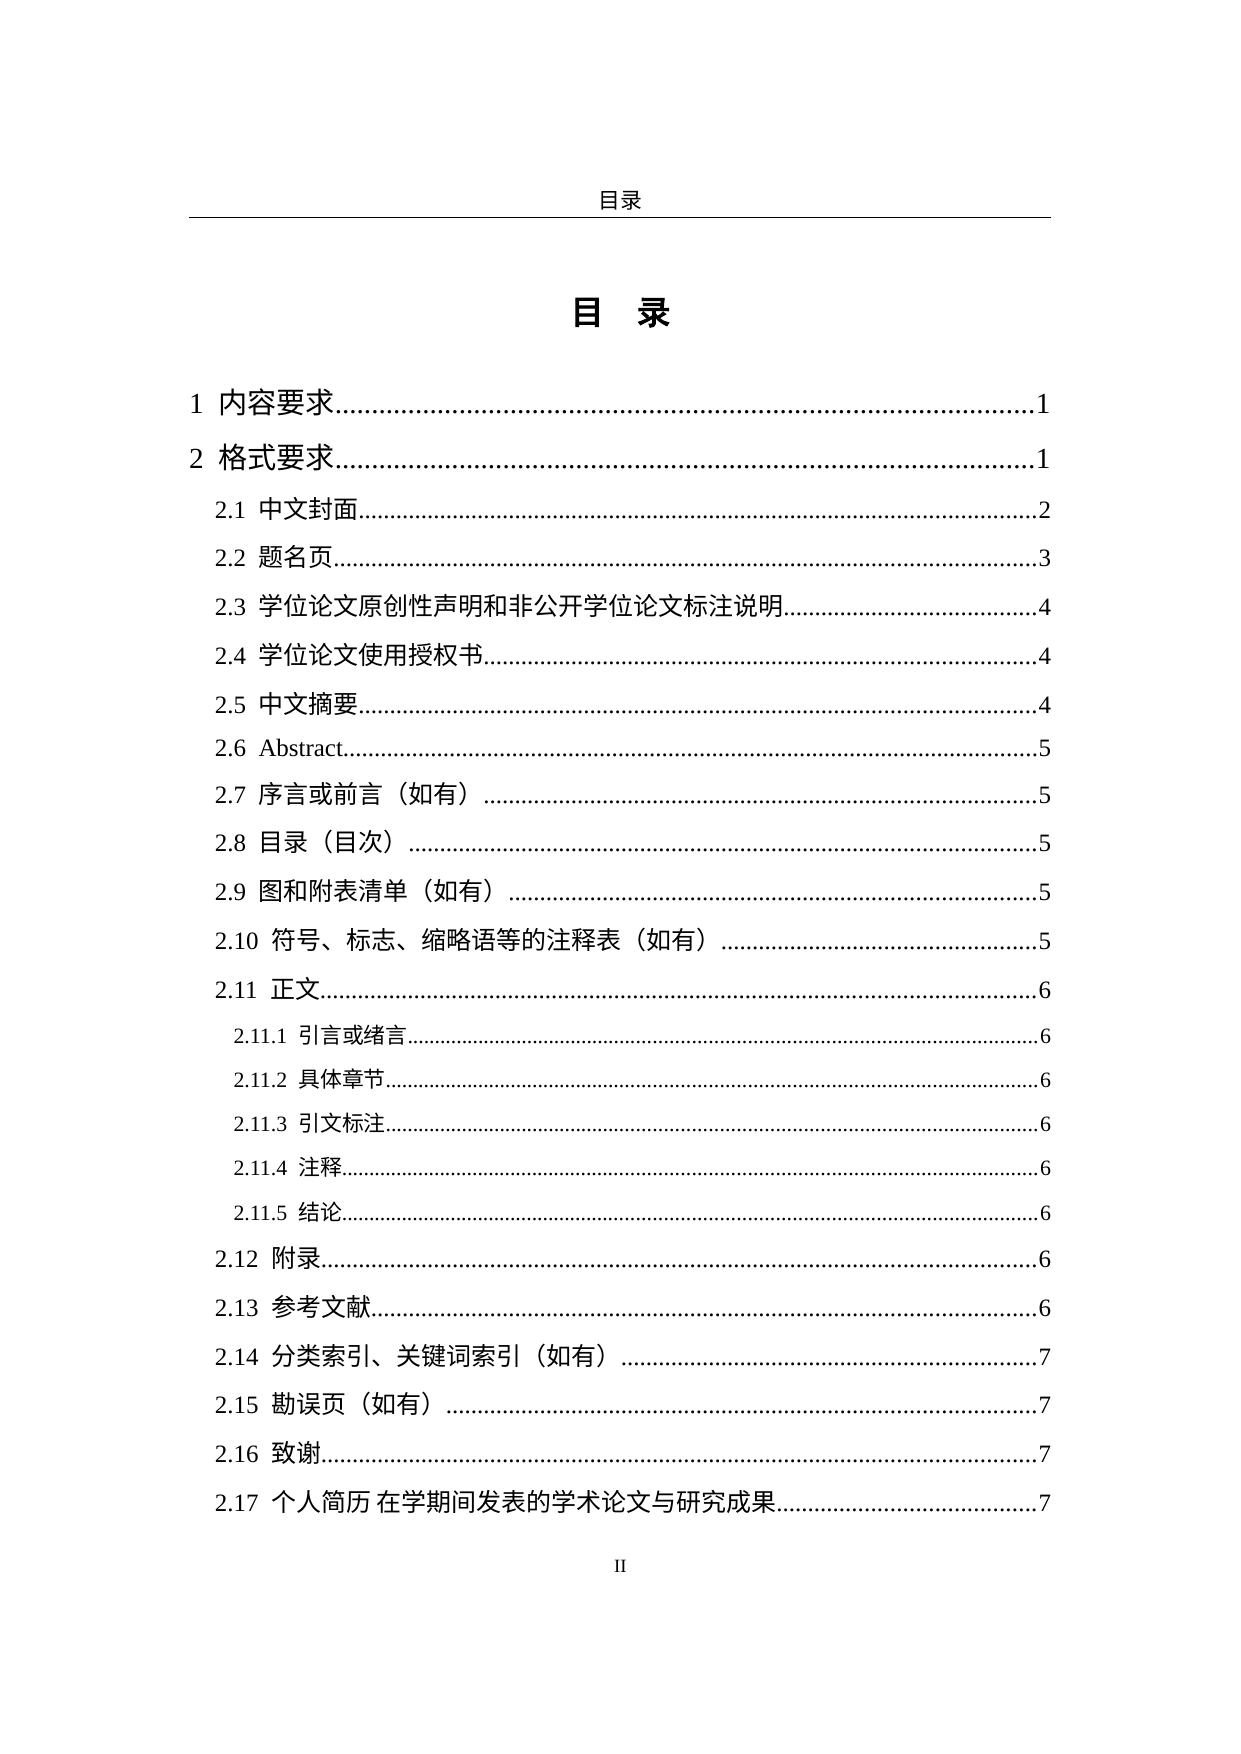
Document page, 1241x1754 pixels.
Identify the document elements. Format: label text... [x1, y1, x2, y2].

text 2.8 目录（目次） 5 [189, 823, 1051, 859]
text 2.9 图和附表清单（如有） 5 [189, 872, 1051, 908]
text 2.10 符号、标志、缩略语等的注释表（如有） 5 [189, 920, 1051, 957]
text 2.11.4 注释 6 [189, 1150, 1051, 1182]
text 2.2 题名页 3 [189, 538, 1051, 574]
text 2.17 个人简历 在学期间发表的学术论文与研究成果 7 [189, 1482, 1051, 1519]
text 2.11.3 引文标注 6 [189, 1106, 1051, 1138]
text 2.11 正文 6 [189, 969, 1051, 1005]
text 2.11.5 结论 6 [189, 1194, 1051, 1226]
text 2.16 致谢 7 [189, 1434, 1051, 1470]
text 2.6 Abstract 5 [189, 733, 1051, 762]
text 2.1 中文封面 2 [189, 489, 1051, 525]
text 2.3 学位论文原创性声明和非公开学位论文标注说明 4 [189, 587, 1051, 623]
text 2.15 勘误页（如有） 7 [189, 1385, 1051, 1421]
text 2.14 分类索引、关键词索引（如有） 7 [189, 1336, 1051, 1372]
text 2.5 中文摘要 4 [189, 684, 1051, 720]
text 2.12 附录 6 [189, 1239, 1051, 1275]
text 2.11.2 具体章节 6 [189, 1062, 1051, 1094]
text 2.7 序言或前言（如有） 5 [189, 774, 1051, 810]
text 目 录 [189, 277, 1051, 342]
text 1 内容要求 1 [189, 379, 1051, 422]
text 2.4 学位论文使用授权书 4 [189, 635, 1051, 672]
text 2.13 参考文献 6 [189, 1287, 1051, 1324]
text 2 格式要求 1 [189, 434, 1051, 477]
text 2.11.1 引言或绪言 6 [189, 1018, 1051, 1049]
